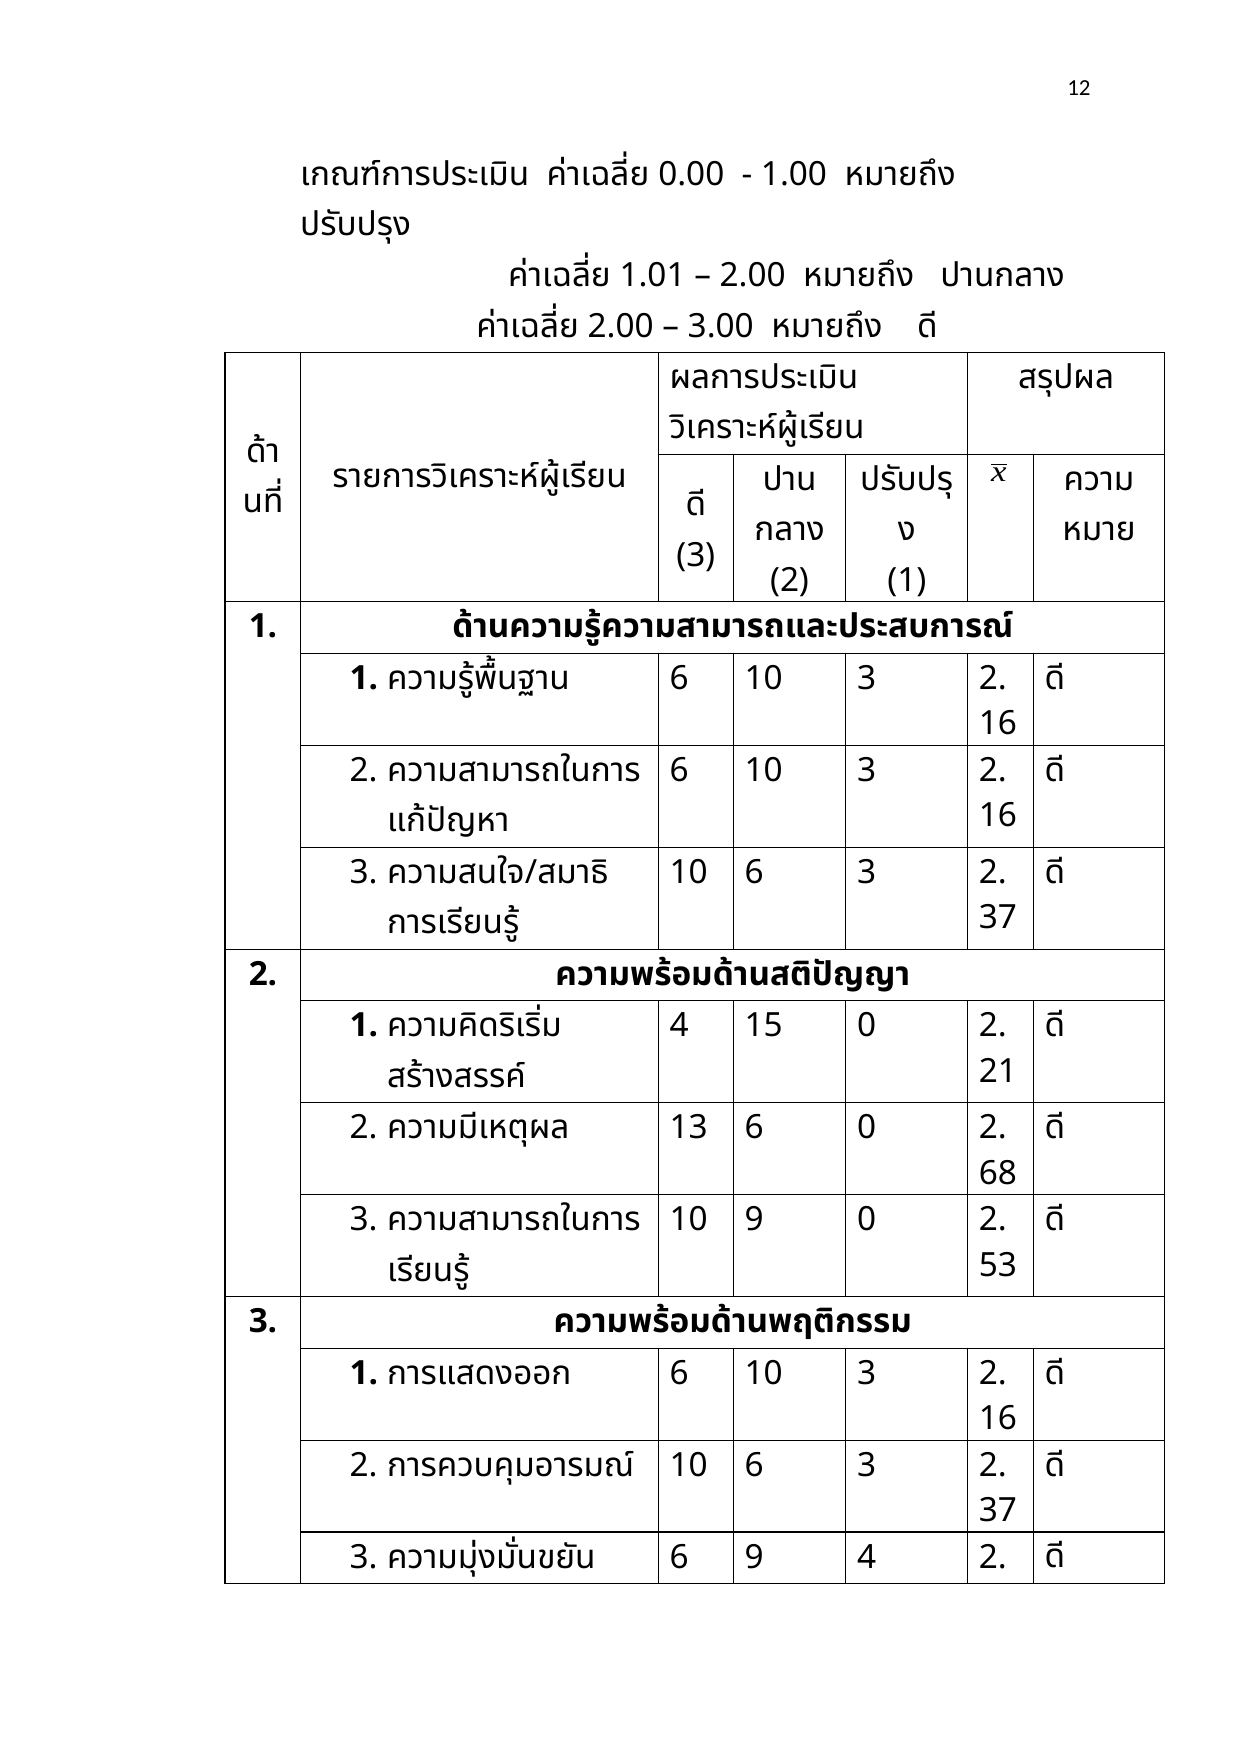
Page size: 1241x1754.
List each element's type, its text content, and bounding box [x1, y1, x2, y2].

text ค่าเฉลี่ย 2.00 – 3.00 หมายถึง ดี [300, 301, 1090, 352]
table_cell 1. [226, 602, 300, 949]
table_cell 6 [659, 1533, 733, 1583]
table_cell ดี [1034, 1441, 1164, 1531]
table_cell 13 [659, 1103, 733, 1194]
table_cell ความพร้อมด้านสติปัญญา [301, 950, 1164, 1000]
table_cell 6 [734, 1103, 845, 1194]
table_header รายการวิเคราะห์ผู้เรียน [301, 353, 658, 601]
table_cell 0 [846, 1103, 967, 1194]
table_cell 2.11 [968, 1533, 1033, 1583]
table_cell 6 [734, 1441, 845, 1531]
table_cell 3 [846, 654, 967, 744]
table_cell ความรู้พื้นฐาน [301, 654, 658, 744]
table_cell ปรับปรุง (1) [846, 455, 967, 601]
table_cell 3 [846, 1349, 967, 1439]
table_cell การแสดงออก [301, 1349, 658, 1439]
table_cell 6 [659, 1349, 733, 1439]
table_cell ความพร้อมด้านพฤติกรรม [301, 1297, 1164, 1348]
table_cell 2. [226, 950, 300, 1296]
table_cell ความสนใจ/สมาธิการเรียนรู้ [301, 848, 658, 949]
table_cell ความหมาย [1034, 455, 1164, 601]
table_cell การควบคุมอารมณ์ [301, 1441, 658, 1531]
table_cell 3. [226, 1297, 300, 1583]
table_cell 2.16 [968, 654, 1033, 744]
table_cell ดี [1034, 1533, 1164, 1583]
table_header ผลการประเมินวิเคราะห์ผู้เรียน [659, 353, 967, 454]
table_cell ดี [1034, 848, 1164, 949]
table_cell 3 [846, 848, 967, 949]
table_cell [301, 1533, 658, 1583]
table_cell 15 [734, 1001, 845, 1102]
table_cell ดี [1034, 1195, 1164, 1296]
table_cell [968, 455, 1033, 601]
table_cell 2.68 [968, 1103, 1033, 1194]
table_cell 2.37 [968, 848, 1033, 949]
table_cell 10 [734, 1349, 845, 1439]
table_cell ปานกลาง (2) [734, 455, 845, 601]
table_cell 10 [659, 1441, 733, 1531]
table_cell 0 [846, 1195, 967, 1296]
table_cell 4 [659, 1001, 733, 1102]
table_cell 10 [659, 848, 733, 949]
table_cell ความสามารถในการแก้ปัญหา [301, 746, 658, 847]
table_cell 9 [734, 1533, 845, 1583]
table_cell ดี (3) [659, 455, 733, 601]
table_cell ดี [1034, 1001, 1164, 1102]
table_cell 6 [659, 746, 733, 847]
table_cell ดี [1034, 654, 1164, 744]
text ค่าเฉลี่ย 1.01 – 2.00 หมายถึง ปานกลาง [300, 251, 1090, 301]
table_cell 10 [734, 654, 845, 744]
table_cell ความสามารถในการเรียนรู้ [301, 1195, 658, 1296]
table_cell 3 [846, 1441, 967, 1531]
table_cell 6 [734, 848, 845, 949]
table_cell 10 [659, 1195, 733, 1296]
table_cell 3 [846, 746, 967, 847]
table_cell 2.16 [968, 746, 1033, 847]
table_header ด้านที่ [226, 353, 300, 601]
table_cell 9 [734, 1195, 845, 1296]
table_cell ด้านความรู้ความสามารถและประสบการณ์ [301, 602, 1164, 653]
table_cell ดี [1034, 746, 1164, 847]
table_cell 0 [846, 1001, 967, 1102]
table_cell ความมีเหตุผล [301, 1103, 658, 1194]
table_cell ความคิดริเริ่ม สร้างสรรค์ [301, 1001, 658, 1102]
table_cell ดี [1034, 1349, 1164, 1439]
table_header สรุปผล [968, 353, 1164, 454]
table_cell 2.37 [968, 1441, 1033, 1531]
table_cell 2.53 [968, 1195, 1033, 1296]
table_cell 10 [734, 746, 845, 847]
table_cell 2.21 [968, 1001, 1033, 1102]
table_cell ดี [1034, 1103, 1164, 1194]
table_cell 4 [846, 1533, 967, 1583]
text เกณฑ์การประเมิน ค่าเฉลี่ย 0.00 - 1.00 หมายถึง ปรับปรุง [300, 150, 1090, 251]
table_cell 6 [659, 654, 733, 744]
table_cell 2.16 [968, 1349, 1033, 1439]
